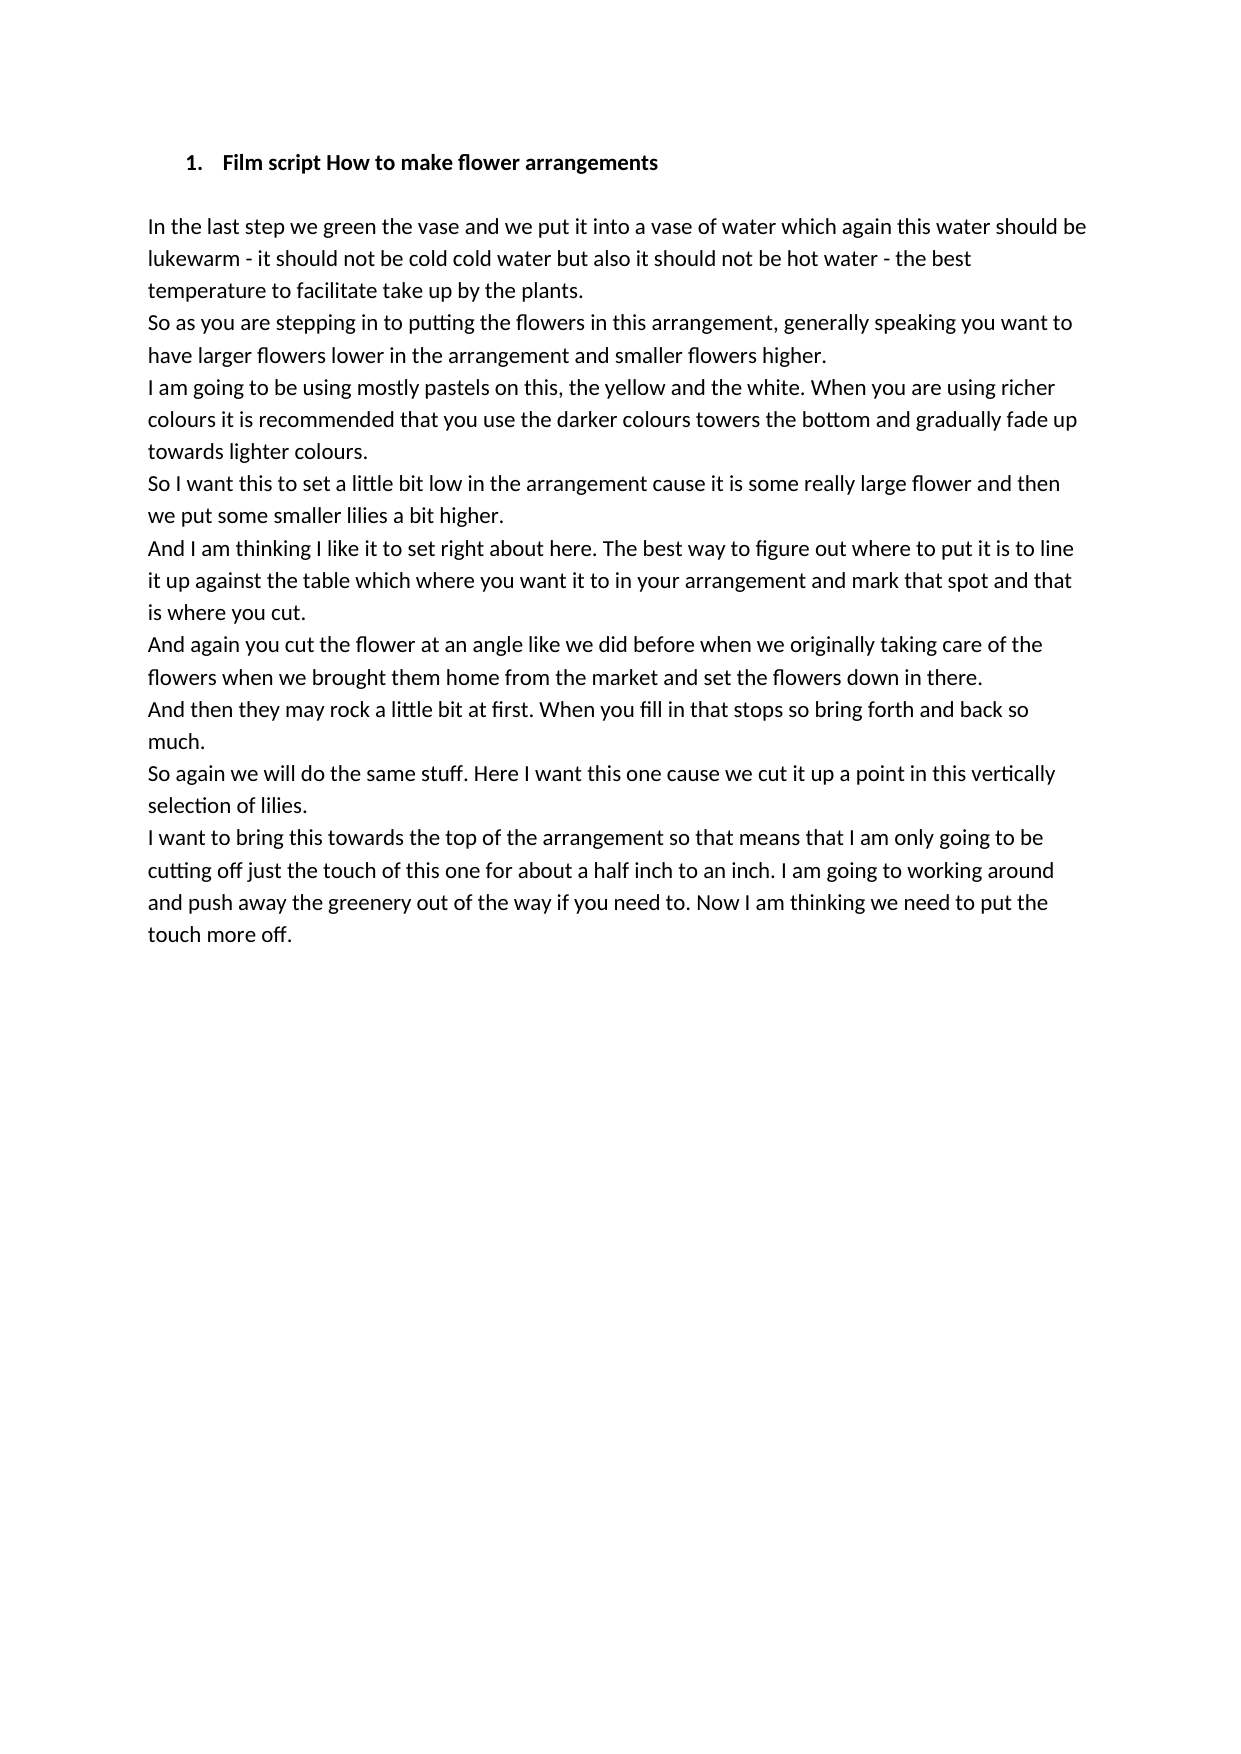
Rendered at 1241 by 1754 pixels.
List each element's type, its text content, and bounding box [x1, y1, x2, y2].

text I am going to be using mostly pastels on this, the yellow and the white. When you are using richer colours it is recommended that you use the darker colours towers the bottom and gradually fade up towards lighter colours. [148, 373, 1093, 465]
text And again you cut the flower at an angle like we did before when we originally taking care of the flowers when we brought them home from the market and set the flowers down in there. [148, 630, 1093, 691]
text And then they may rock a little bit at first. When you fill in that stops so bring forth and back so much. [148, 695, 1093, 755]
text In the last step we green the vase and we put it into a vase of water which again this water should be lukewarm - it should not be cold cold water but also it should not be hot water - the best temperature to facilitate take up by the plants. [148, 212, 1093, 304]
text I want to bring this towards the top of the arrangement so that means that I am only going to be cutting off just the touch of this one for about a half inch to an inch. I am going to working around and push away the greenery out of the way if you need to. Now I am thinking we need to put the touch more off. [148, 823, 1093, 948]
text And I am thinking I like it to set right about here. The best way to figure out where to put it is to line it up against the table which where you want it to in your arrangement and mark that spot and that is where you cut. [148, 534, 1093, 626]
text So I want this to set a little bit low in the arrangement cause it is some really large flower and then we put some smaller lilies a bit higher. [148, 469, 1093, 530]
text So as you are stepping in to putting the flowers in this arrangement, generally speaking you want to have larger flowers lower in the arrangement and smaller flowers higher. [148, 308, 1093, 369]
text So again we will do the same stuff. Here I want this one cause we cut it up a point in this vertically selection of lilies. [148, 759, 1093, 819]
list Film script How to make flower arrangements [185, 148, 1093, 176]
